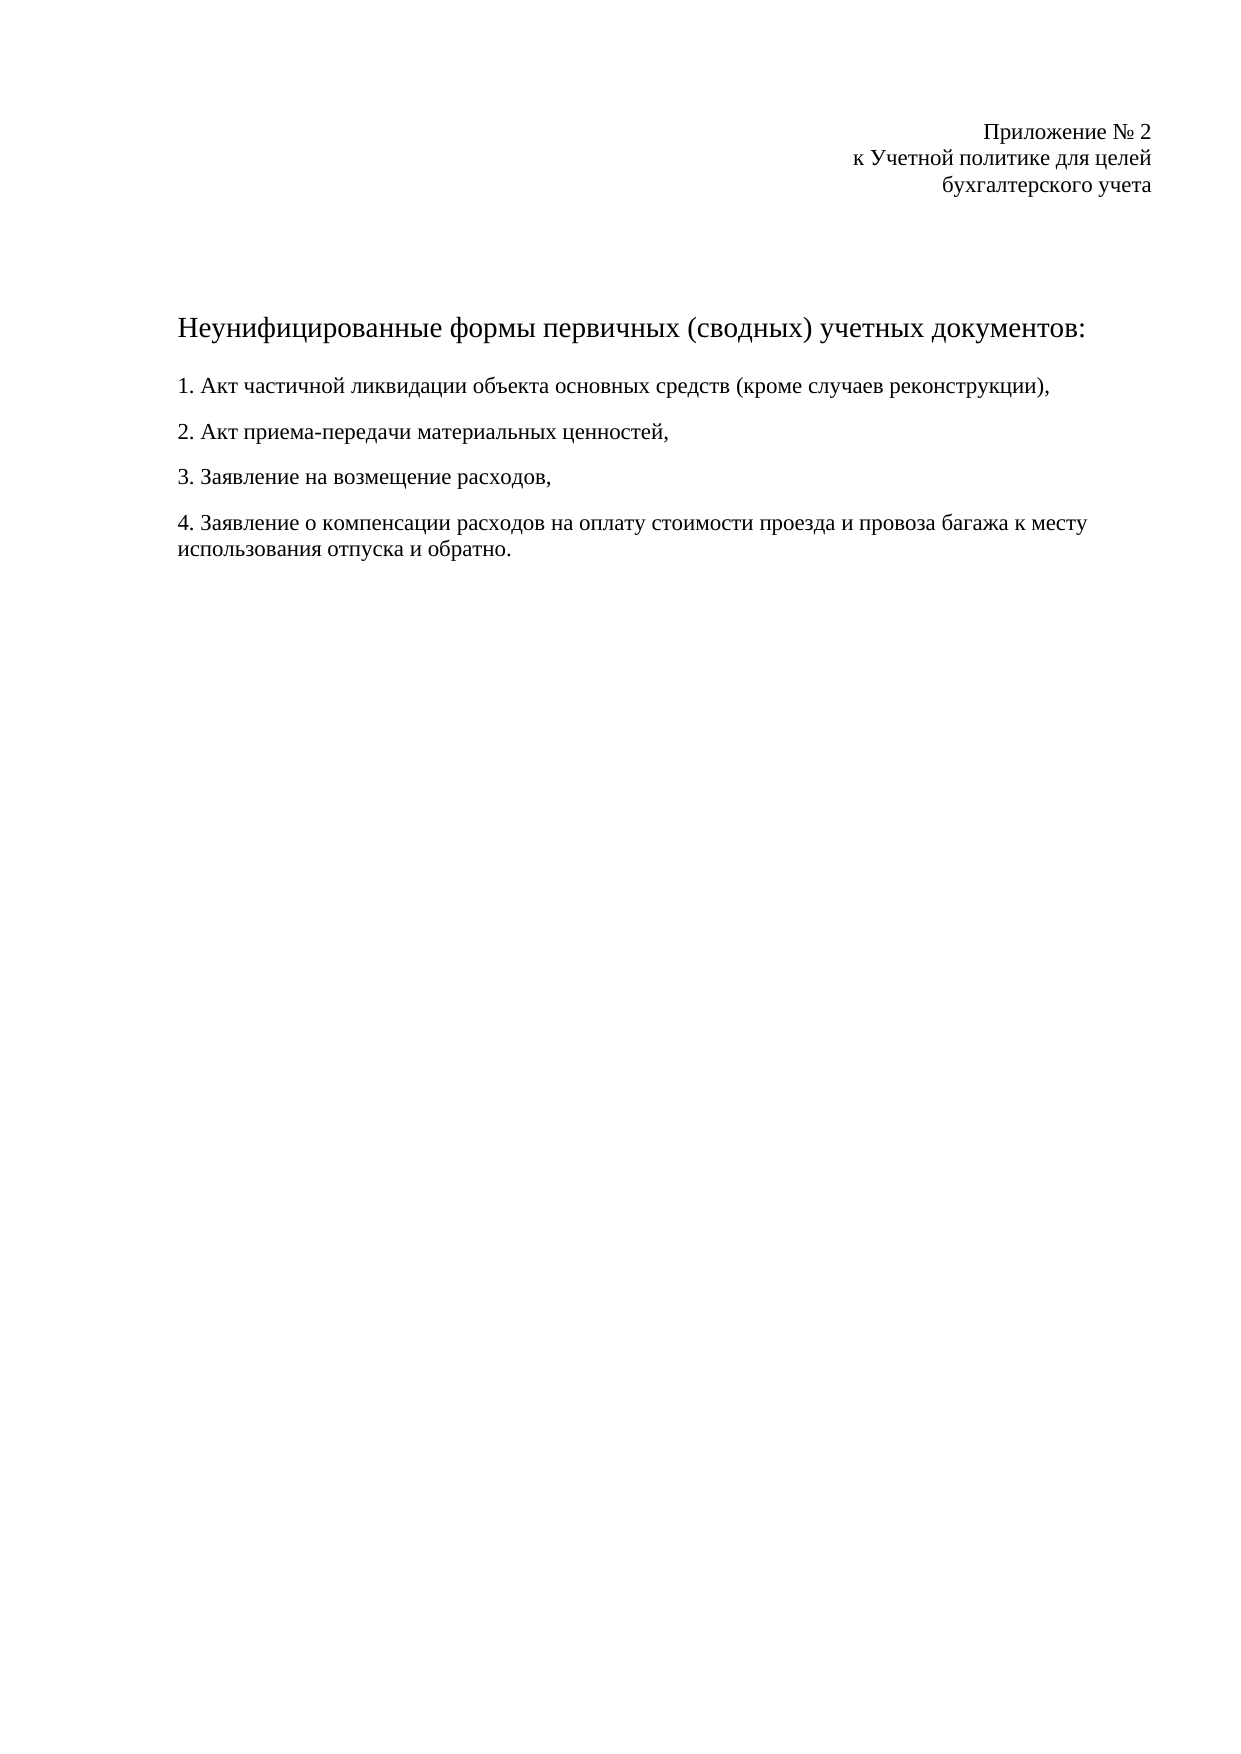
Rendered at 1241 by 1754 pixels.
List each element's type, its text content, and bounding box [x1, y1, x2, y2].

text 3. Заявление на возмещение расходов, [177, 463, 1152, 490]
text 4. Заявление о компенсации расходов на оплату стоимости проезда и провоза багажа к месту использования отпуска и обратно. [177, 509, 1152, 562]
text 1. Акт частичной ликвидации объекта основных средств (кроме случаев реконструкции), [177, 372, 1152, 398]
text Приложение № 2 [177, 118, 1152, 144]
text к Учетной политике для целей [177, 144, 1152, 171]
text Неунифицированные формы первичных (сводных) учетных документов: [177, 310, 1152, 343]
text бухгалтерского учета [177, 171, 1152, 197]
text 2. Акт приема-передачи материальных ценностей, [177, 418, 1152, 444]
